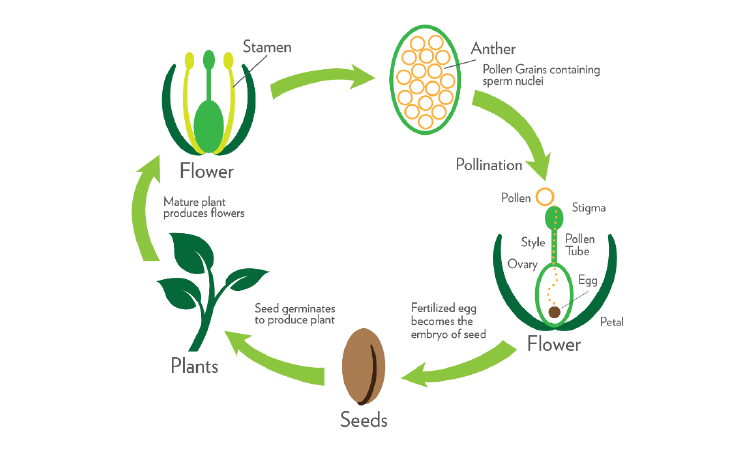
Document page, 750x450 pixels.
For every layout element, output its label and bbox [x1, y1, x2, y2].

picture [63, 16, 687, 434]
